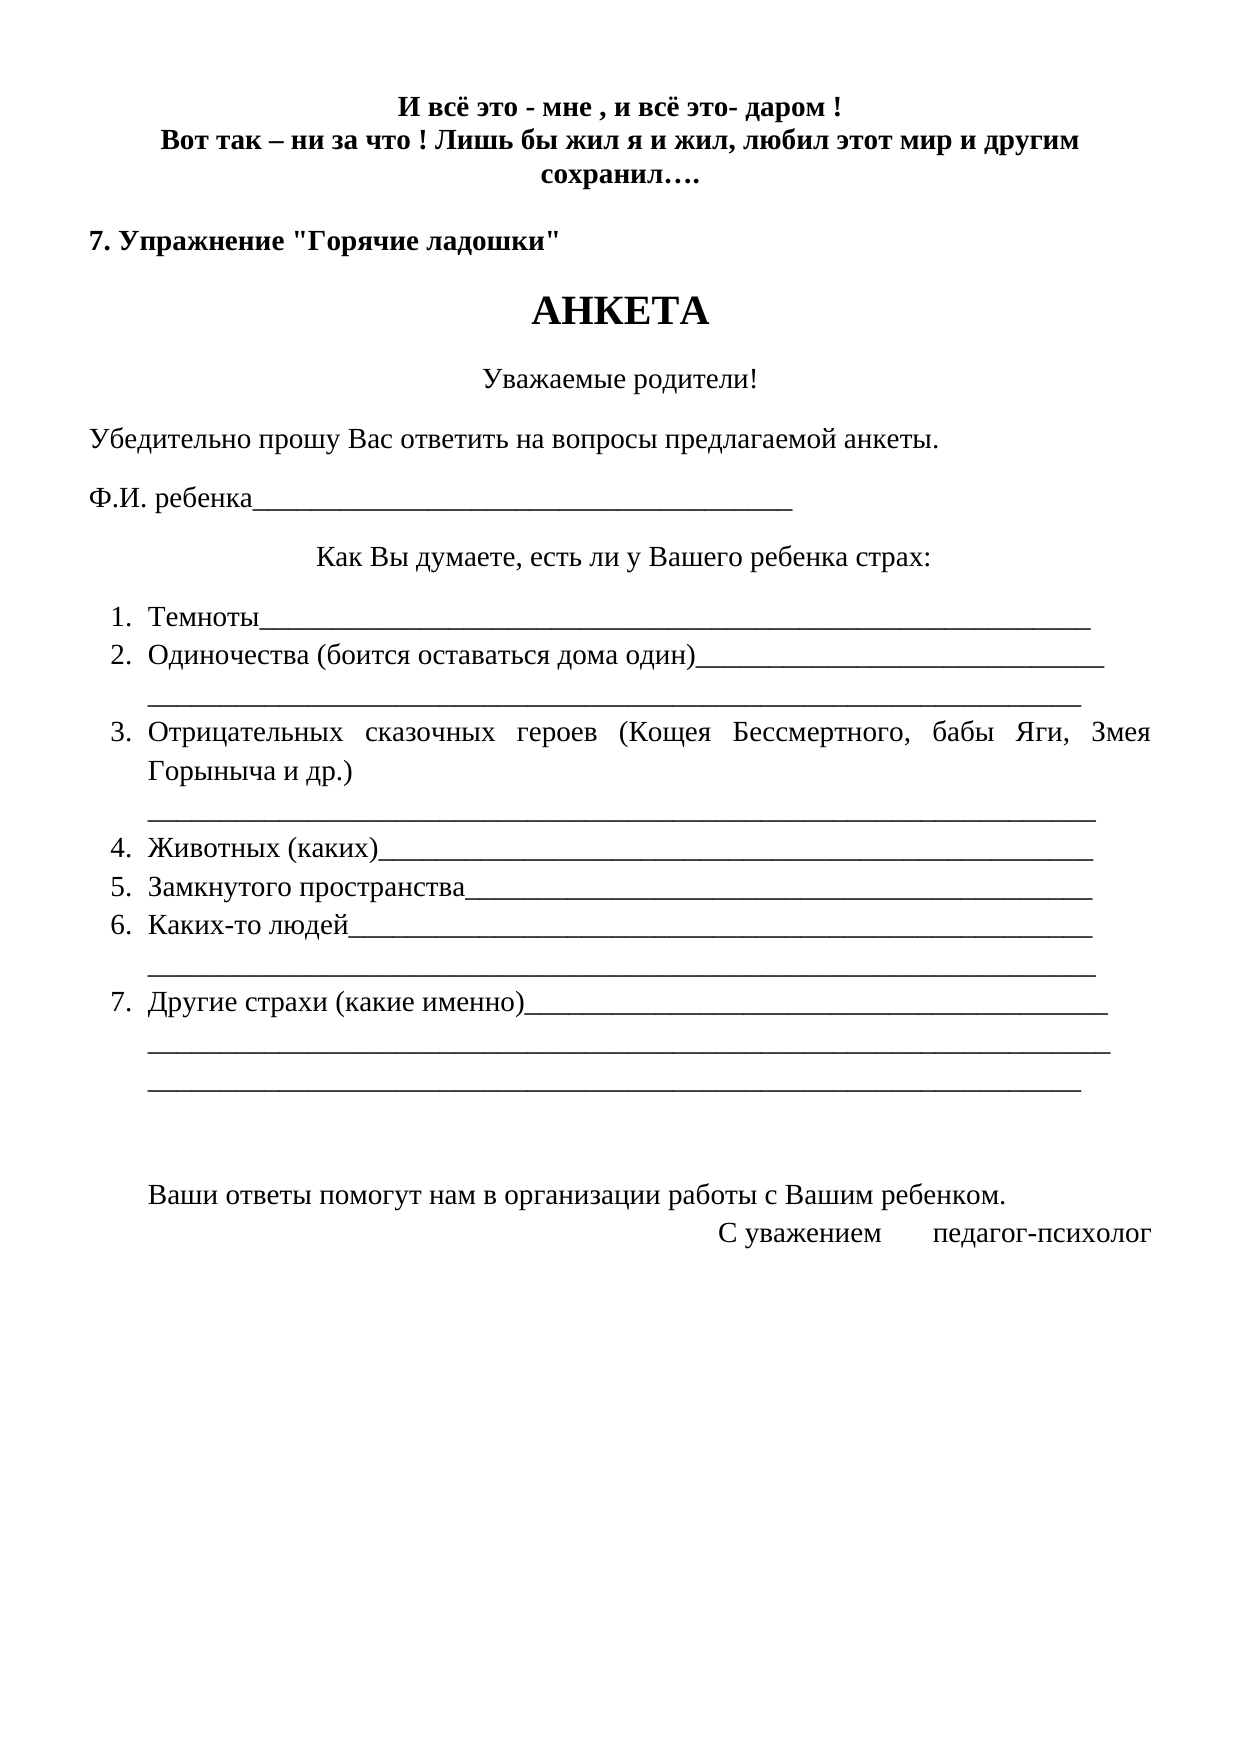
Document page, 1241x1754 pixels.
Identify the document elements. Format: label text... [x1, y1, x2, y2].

list __________________________________________________________________ [148, 1023, 1152, 1056]
list ________________________________________________________________ [148, 676, 1152, 709]
text Ф.И. ребенка_____________________________________ [89, 480, 1152, 514]
text Убедительно прошу Вас ответить на вопросы предлагаемой анкеты. [89, 421, 1152, 454]
list 7. Упражнение "Горячие ладошки" [89, 189, 1152, 256]
list Замкнутого пространства___________________________________________ [110, 869, 1152, 902]
list Другие страхи (какие именно)________________________________________ [110, 984, 1152, 1018]
list И всё это - мне , и всё это- даром ! Вот так – ни за что ! Лишь бы жил я и жил, любил этот мир и другим сохранил…. [89, 89, 1152, 189]
list Отрицательных сказочных героев (Кощея Бессмертного, бабы Яги, Змея Горыныча и др.) [110, 714, 1152, 787]
list Каких-то людей___________________________________________________ [110, 907, 1152, 941]
text Как Вы думаете, есть ли у Вашего ребенка страх: [89, 539, 1152, 573]
list _________________________________________________________________ [148, 946, 1152, 979]
list Животных (каких)_________________________________________________ [110, 830, 1152, 864]
list _________________________________________________________________ [148, 792, 1152, 825]
list Темноты_________________________________________________________ [110, 599, 1152, 632]
list С уважением педагог-психолог [148, 1216, 1152, 1249]
text Уважаемые родители! [89, 361, 1152, 395]
list Одиночества (боится оставаться дома один)____________________________ [110, 637, 1152, 671]
list Ваши ответы помогут нам в организации работы с Вашим ребенком. [148, 1177, 1152, 1211]
list ________________________________________________________________ [148, 1061, 1152, 1095]
text АНКЕТА [89, 286, 1152, 333]
